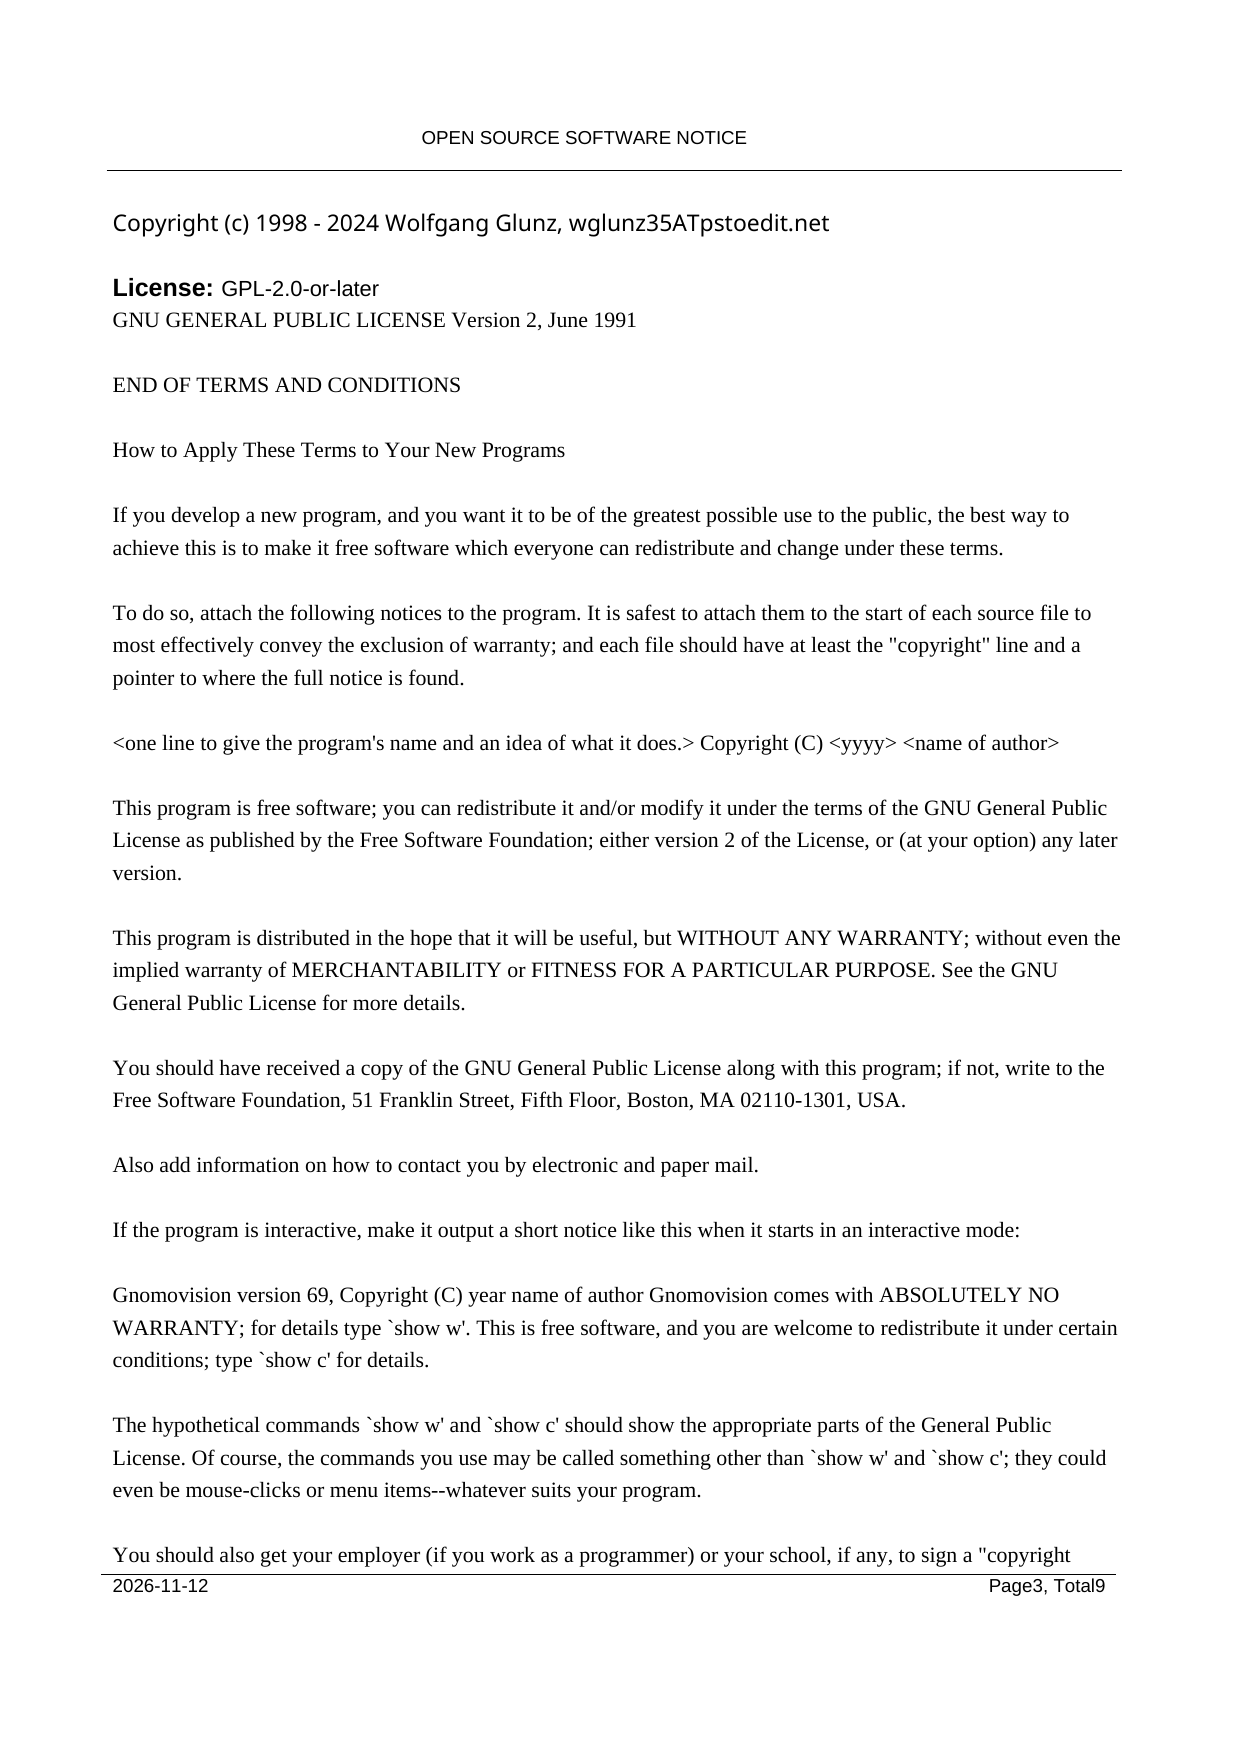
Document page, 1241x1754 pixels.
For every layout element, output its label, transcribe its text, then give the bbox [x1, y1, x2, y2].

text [112, 304, 1128, 1571]
text License: GPL-2.0-or-later [112, 271, 1128, 304]
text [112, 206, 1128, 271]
